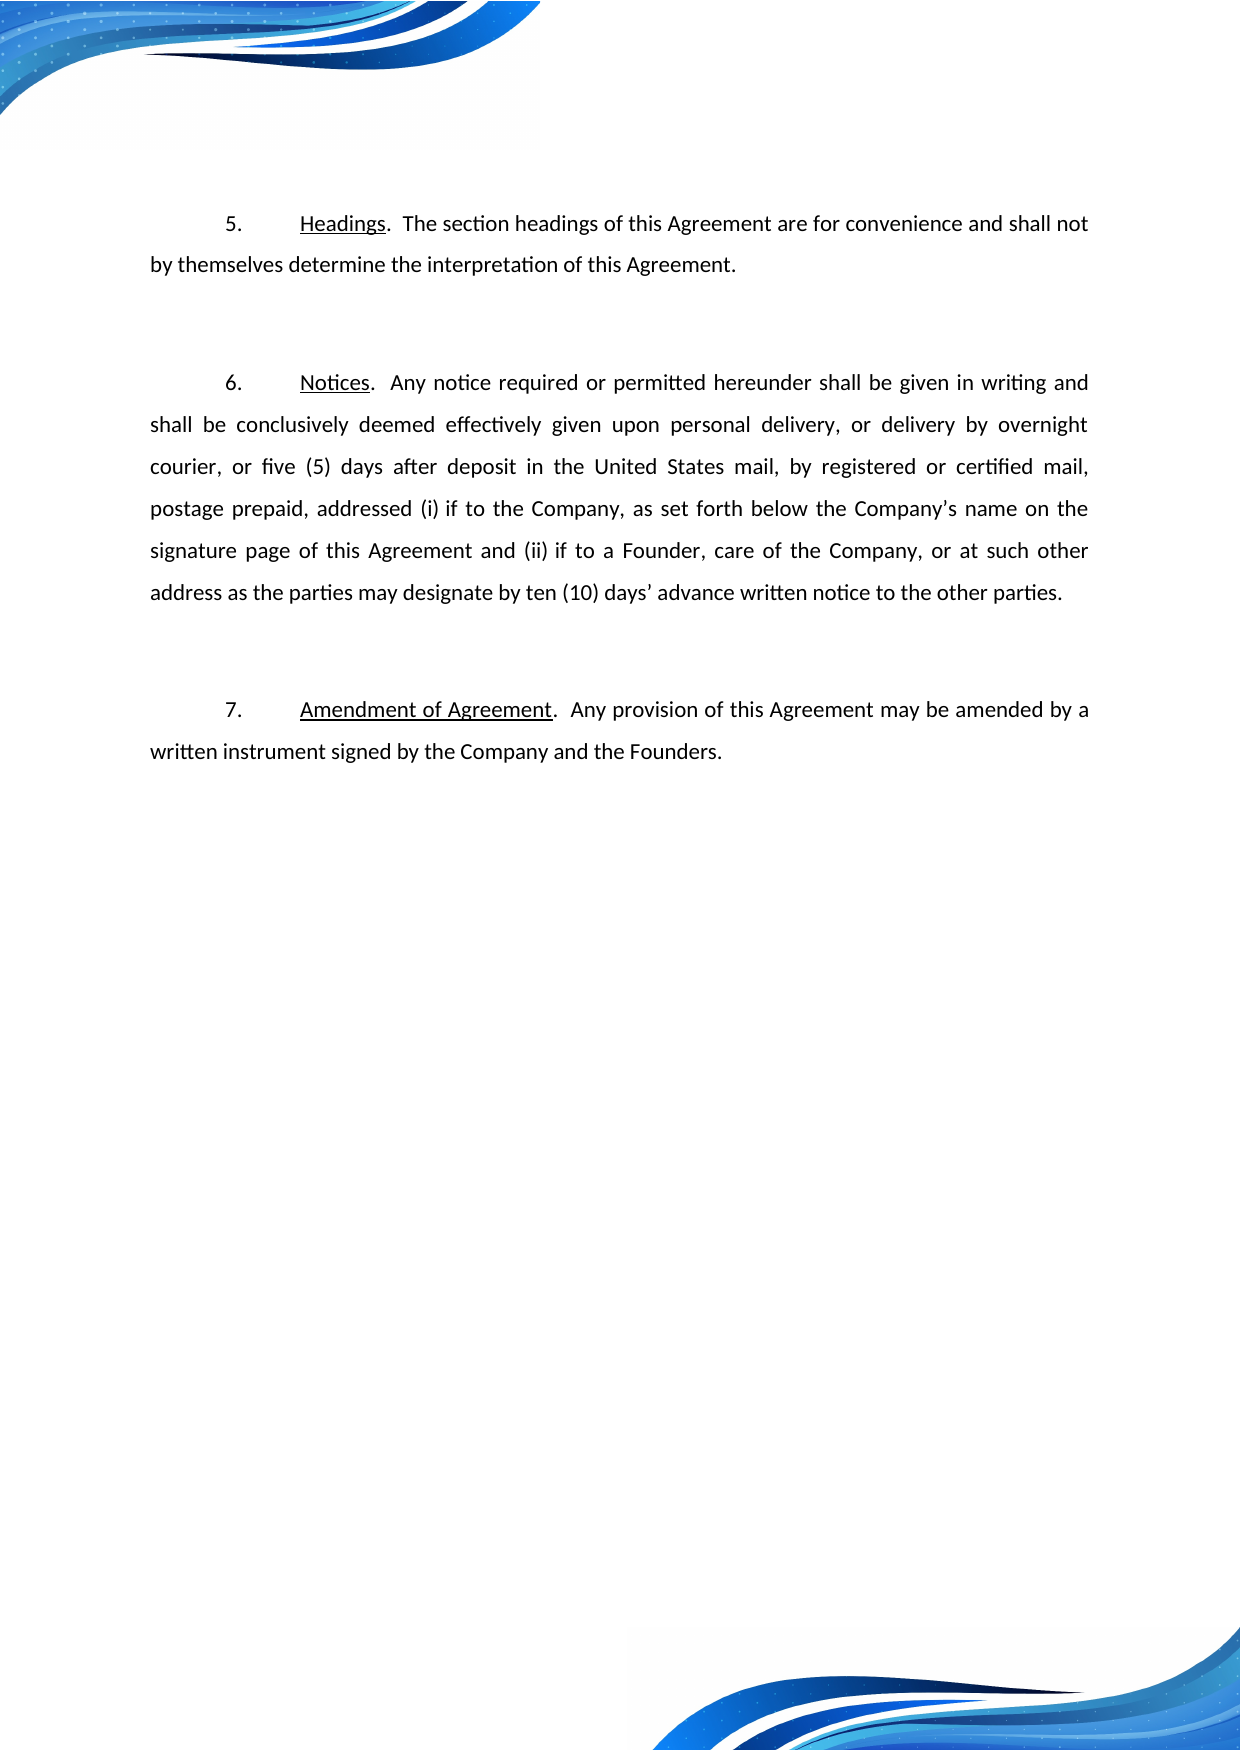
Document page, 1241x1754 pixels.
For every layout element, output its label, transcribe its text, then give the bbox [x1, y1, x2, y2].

text 6. Notices. Any notice required or permitted hereunder shall be given in writing and shall be conclusively deemed effectively given upon personal delivery, or delivery by overnight courier, or five (5) days after deposit in the United States mail, by registered or certified mail, postage prepaid, addressed (i) if to the Company, as set forth below the Company’s name on the signature page of this Agreement and (ii) if to a Founder, care of the Company, or at such other address as the parties may designate by ten (10) days’ advance written notice to the other parties. [150, 368, 1090, 606]
picture [626, 1627, 1240, 1750]
text 5. Headings. The section headings of this Agreement are for convenience and shall not by themselves determine the interpretation of this Agreement. [150, 209, 1090, 279]
text 7. Amendment of Agreement. Any provision of this Agreement may be amended by a written instrument signed by the Company and the Founders. [150, 695, 1090, 765]
picture [0, 1, 541, 150]
